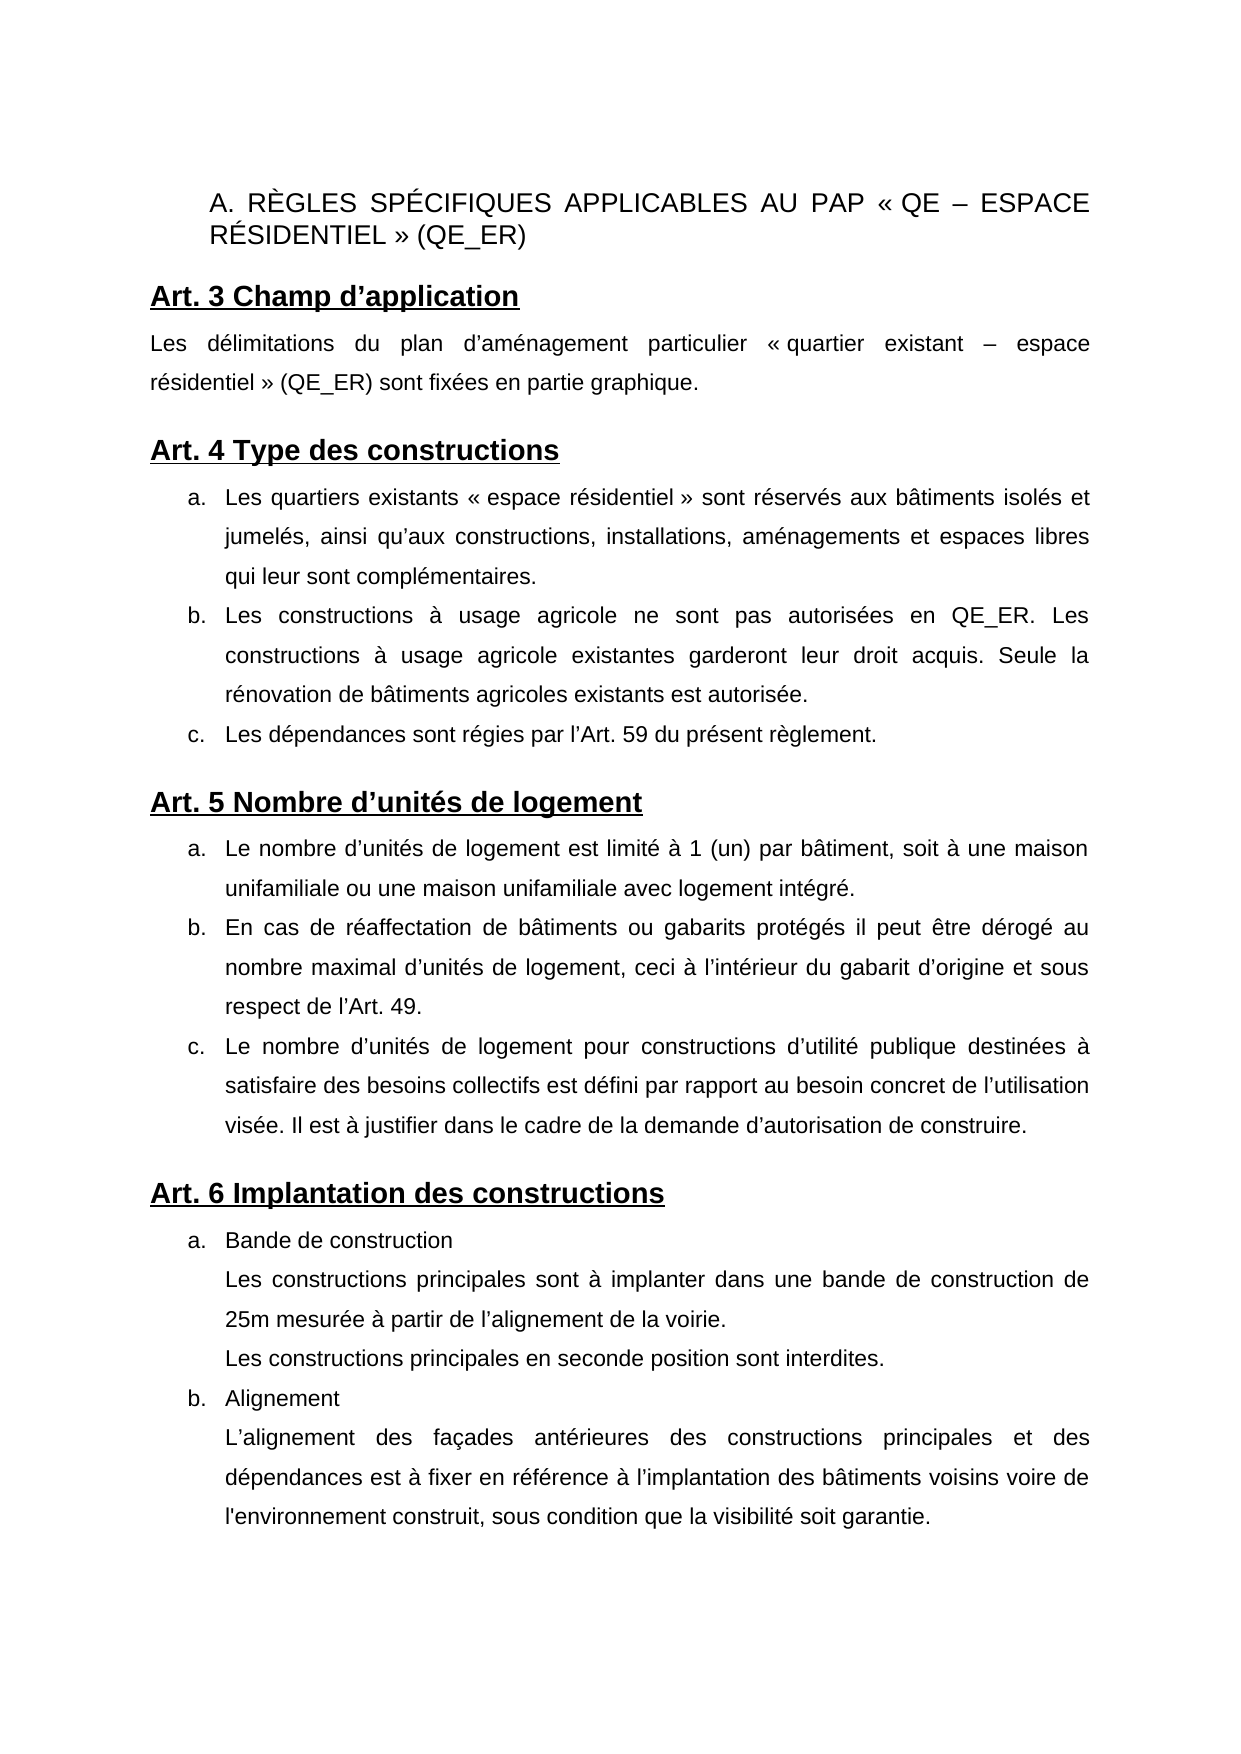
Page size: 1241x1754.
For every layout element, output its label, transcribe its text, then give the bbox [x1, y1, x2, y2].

text Les constructions principales en seconde position sont interdites. [225, 1345, 1090, 1371]
text L’alignement des façades antérieures des constructions principales et des dépendances est à fixer en référence à l’implantation des bâtiments voisins voire de l'environnement construit, sous condition que la visibilité soit garantie. [225, 1424, 1090, 1529]
text Les constructions principales sont à implanter dans une bande de construction de 25m mesurée à partir de l’alignement de la voirie. [225, 1266, 1090, 1332]
title A. Règles spécifiques applicables au PAP « QE – espace résidentiel » (QE_ER) [209, 187, 1090, 250]
text Les délimitations du plan d’aménagement particulier « quartier existant – espace résidentiel » (QE_ER) sont fixées en partie graphique. [150, 329, 1090, 395]
list Le nombre d’unités de logement est limité à 1 (un) par bâtiment, soit à une maison unifamiliale ou une maison unifamiliale avec logement intégré. [187, 835, 1090, 901]
list Les dépendances sont régies par l’Art. 59 du présent règlement. [187, 721, 1090, 747]
subtitle Art. 5 Nombre d’unités de logement [150, 785, 1090, 819]
list Les quartiers existants « espace résidentiel » sont réservés aux bâtiments isolés et jumelés, ainsi qu’aux constructions, installations, aménagements et espaces libres qui leur sont complémentaires. [187, 484, 1090, 589]
subtitle Art. 4 Type des constructions [150, 433, 1090, 467]
list En cas de réaffectation de bâtiments ou gabarits protégés il peut être dérogé au nombre maximal d’unités de logement, ceci à l’intérieur du gabarit d’origine et sous respect de l’Art. 49. [187, 914, 1090, 1020]
list Les constructions à usage agricole ne sont pas autorisées en QE_ER. Les constructions à usage agricole existantes garderont leur droit acquis. Seule la rénovation de bâtiments agricoles existants est autorisée. [187, 602, 1090, 707]
subtitle Art. 6 Implantation des constructions [150, 1176, 1090, 1210]
list Le nombre d’unités de logement pour constructions d’utilité publique destinées à satisfaire des besoins collectifs est défini par rapport au besoin concret de l’utilisation visée. Il est à justifier dans le cadre de la demande d’autorisation de construire. [187, 1033, 1090, 1138]
list Alignement [187, 1384, 1090, 1411]
subtitle Art. 3 Champ d’application [150, 279, 1090, 313]
list Bande de construction [187, 1227, 1090, 1253]
